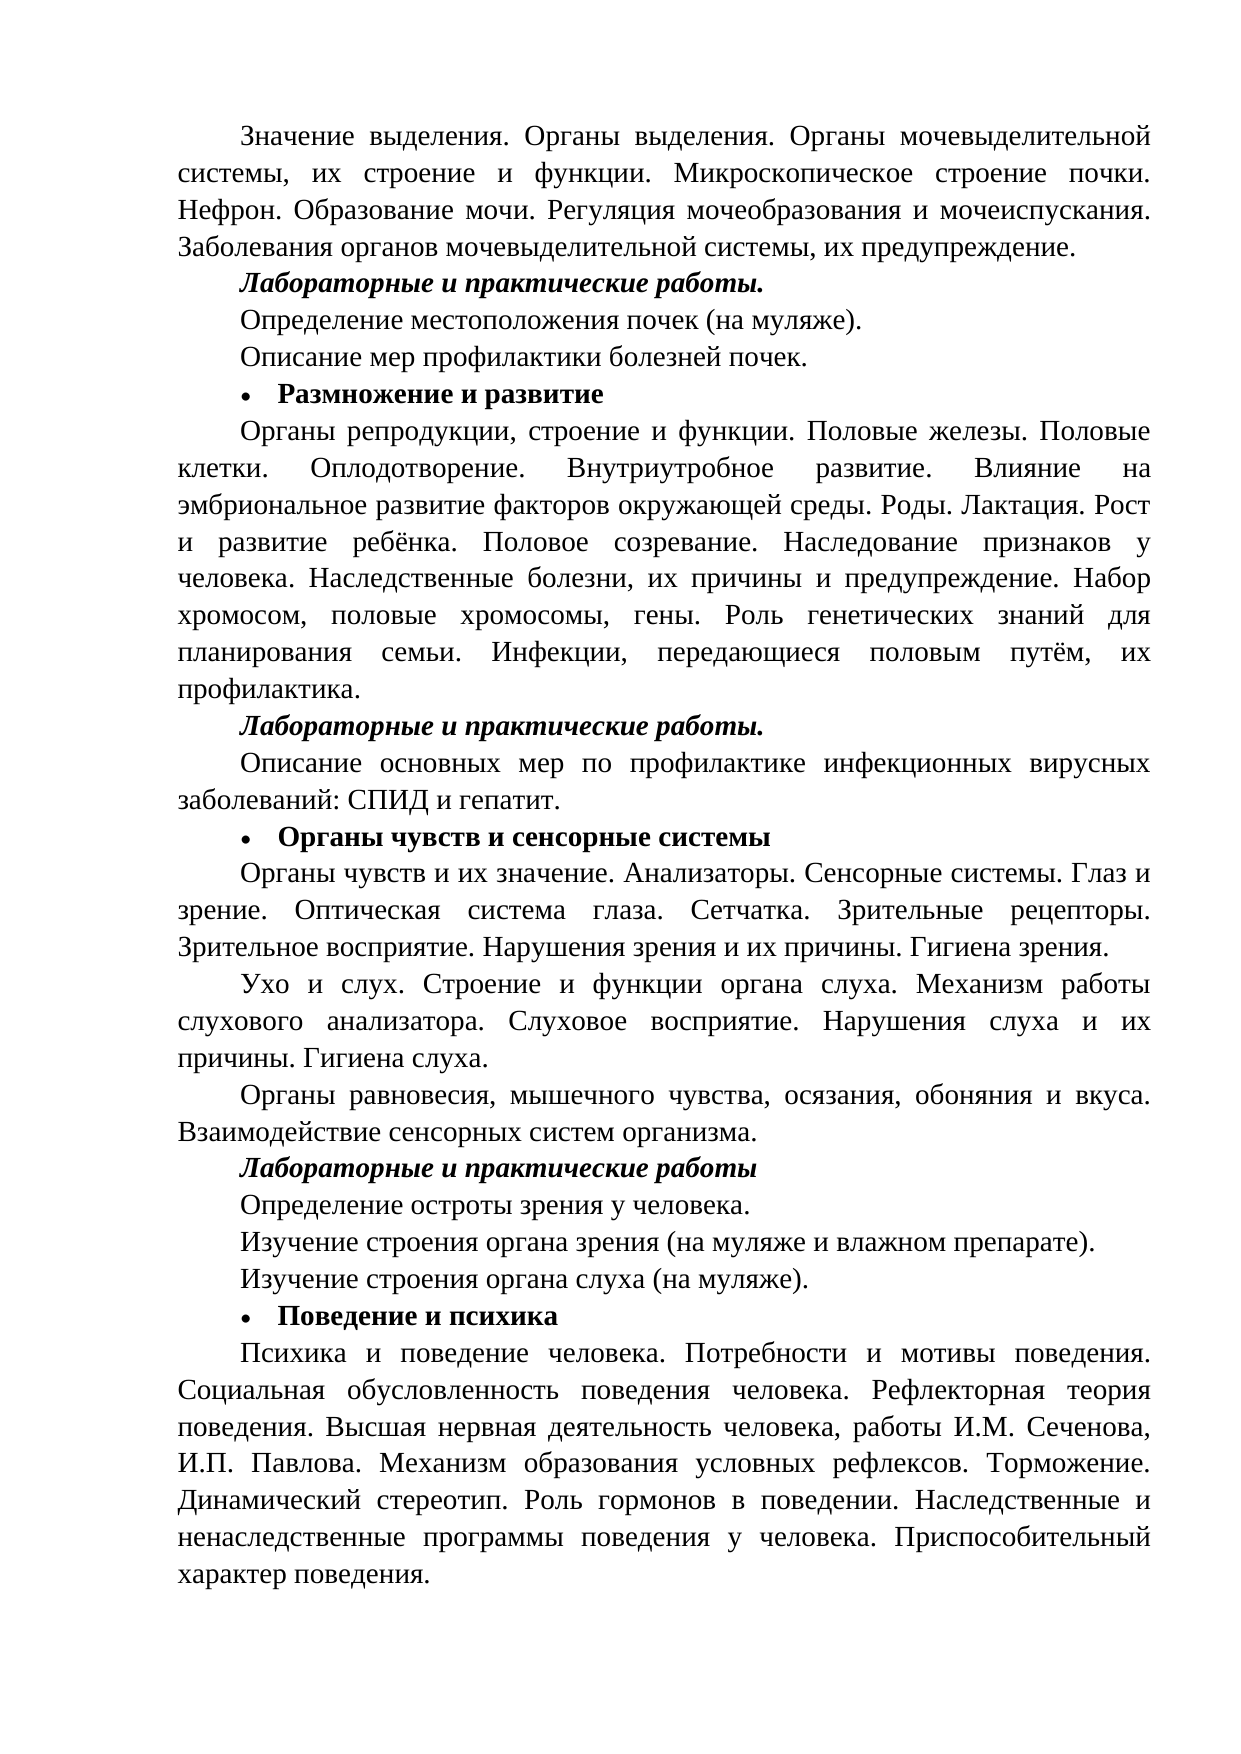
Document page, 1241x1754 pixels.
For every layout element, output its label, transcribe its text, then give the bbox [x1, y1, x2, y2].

text Определение остроты зрения у человека. [177, 1187, 1152, 1221]
text Изучение строения органа слуха (на муляже). [177, 1261, 1152, 1295]
text Лабораторные и практические работы [177, 1151, 1152, 1184]
text Значение выделения. Органы выделения. Органы мочевыделительной системы, их строение и функции. Микроскопическое строение почки. Нефрон. Образование мочи. Регуляция мочеобразования и мочеиспускания. Заболевания органов мочевыделительной системы, их предупреждение. [177, 118, 1152, 262]
text Описание основных мер по профилактике инфекционных вирусных заболеваний: СПИД и гепатит. [177, 745, 1152, 815]
text Описание мер профилактики болезней почек. [177, 339, 1152, 373]
text Изучение строения органа зрения (на муляже и влажном препарате). [177, 1224, 1152, 1258]
text Органы равновесия, мышечного чувства, осязания, обоняния и вкуса. Взаимодействие сенсорных систем организма. [177, 1077, 1152, 1147]
text Органы чувств и их значение. Анализаторы. Сенсорные системы. Глаз и зрение. Оптическая система глаза. Сетчатка. Зрительные рецепторы. Зрительное восприятие. Нарушения зрения и их причины. Гигиена зрения. [177, 856, 1152, 963]
text Определение местоположения почек (на муляже). [177, 302, 1152, 336]
list Поведение и психика [240, 1298, 1152, 1332]
list Органы чувств и сенсорные системы [240, 819, 1152, 852]
text Психика и поведение человека. Потребности и мотивы поведения. Социальная обусловленность поведения человека. Рефлекторная теория поведения. Высшая нервная деятельность человека, работы И.М. Сеченова, И.П. Павлова. Механизм образования условных рефлексов. Торможение. Динамический стереотип. Роль гормонов в поведении. Наследственные и ненаследственные программы поведения у человека. Приспособительный характер поведения. [177, 1335, 1152, 1590]
text Ухо и слух. Строение и функции органа слуха. Механизм работы слухового анализатора. Слуховое восприятие. Нарушения слуха и их причины. Гигиена слуха. [177, 966, 1152, 1073]
text Органы репродукции, строение и функции. Половые железы. Половые клетки. Оплодотворение. Внутриутробное развитие. Влияние на эмбриональное развитие факторов окружающей среды. Роды. Лактация. Рост и развитие ребёнка. Половое созревание. Наследование признаков у человека. Наследственные болезни, их причины и предупреждение. Набор хромосом, половые хромосомы, гены. Роль генетических знаний для планирования семьи. Инфекции, передающиеся половым путём, их профилактика. [177, 413, 1152, 705]
text Лабораторные и практические работы. [177, 708, 1152, 742]
text Лабораторные и практические работы. [177, 266, 1152, 299]
list Размножение и развитие [240, 376, 1152, 410]
